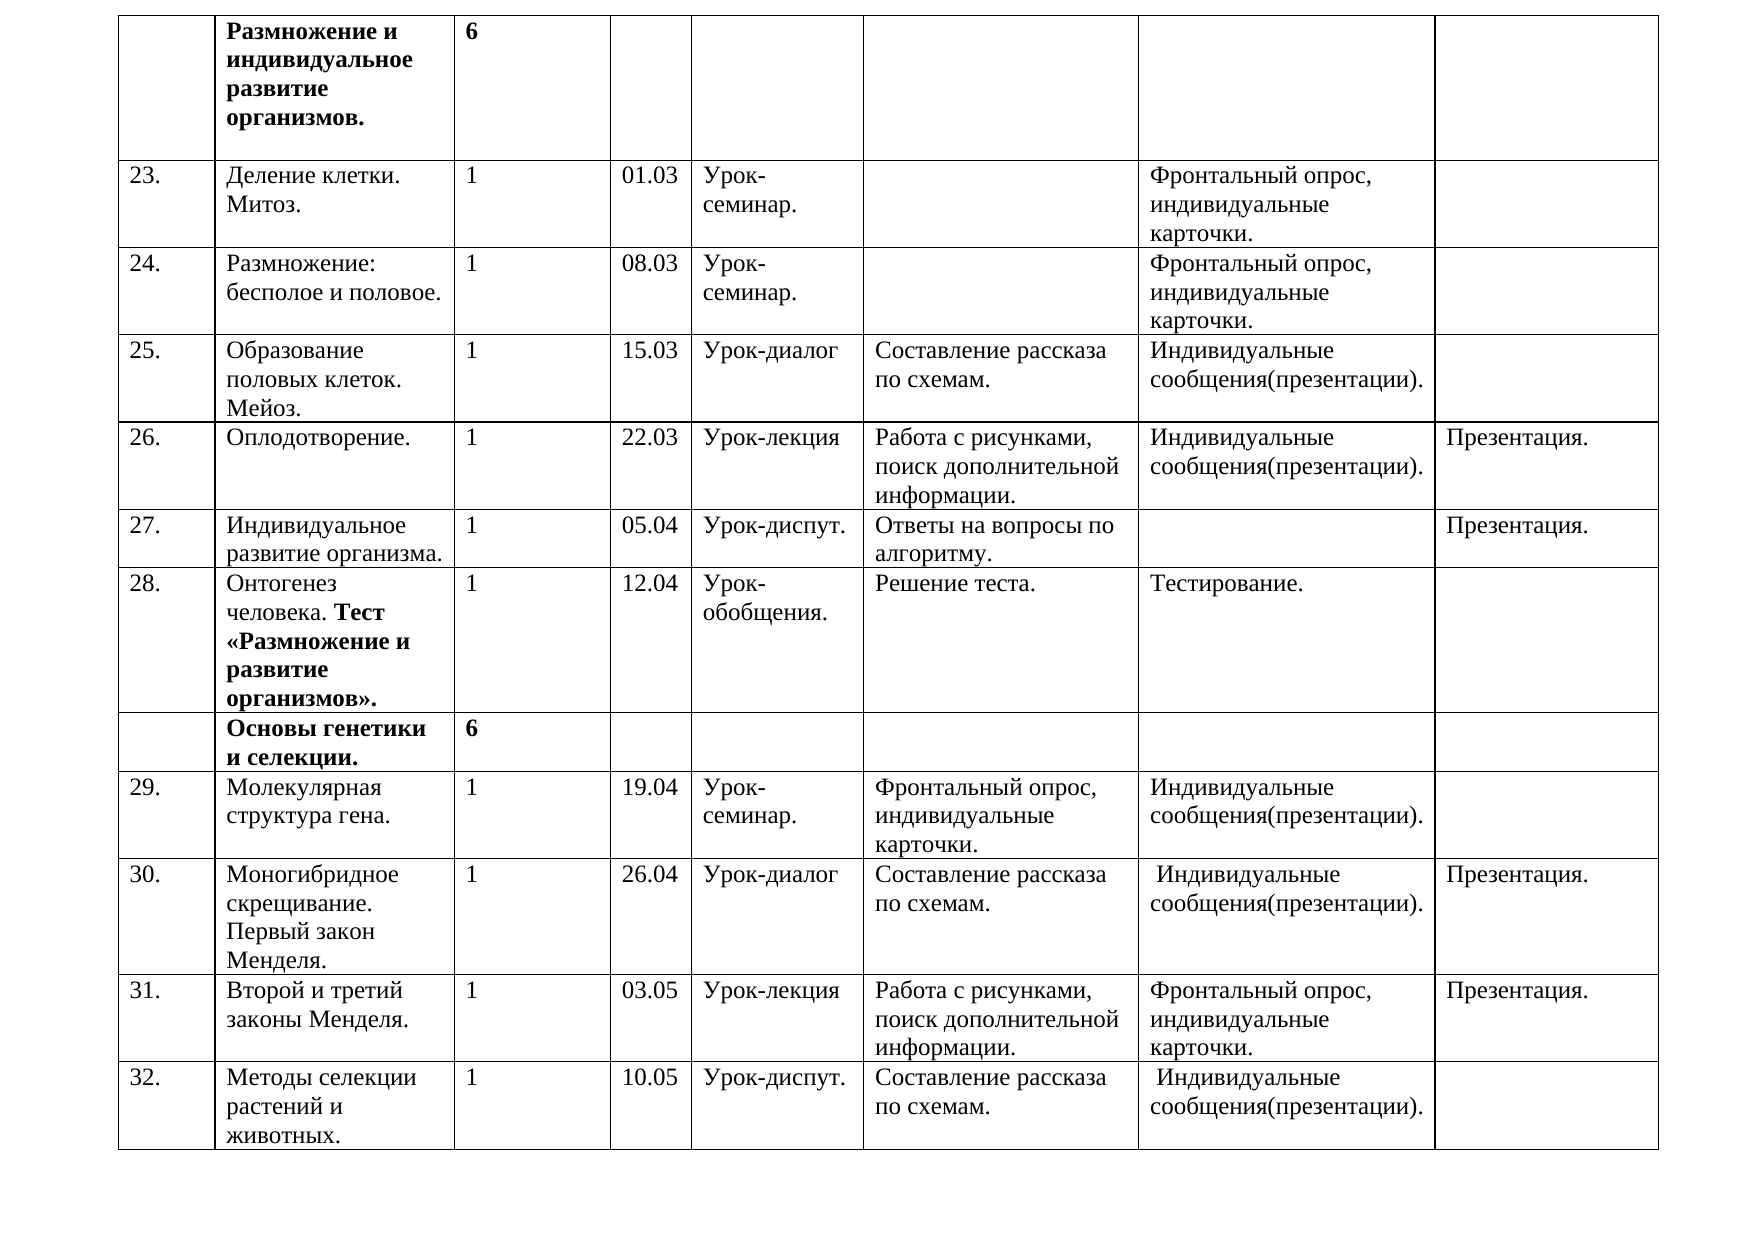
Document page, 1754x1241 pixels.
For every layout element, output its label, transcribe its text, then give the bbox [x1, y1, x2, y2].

table_cell 1 [455, 335, 610, 421]
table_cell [1139, 975, 1434, 1061]
table_cell Индивидуальные сообщения(презентации). [1139, 335, 1434, 421]
table_cell 29. [119, 772, 214, 858]
table_cell 31. [119, 975, 214, 1061]
table_cell 1 [455, 859, 610, 974]
table_cell Составление рассказа по схемам. [864, 859, 1138, 974]
table_cell 1 [455, 248, 610, 334]
table_cell Образование половых клеток. Мейоз. [216, 335, 454, 421]
table_cell [1436, 772, 1658, 858]
table_cell [1436, 713, 1658, 771]
table_cell Размножение: бесполое и половое. [216, 248, 454, 334]
table_cell Моногибридное скрещивание. Первый закон Менделя. [216, 859, 454, 974]
table_cell Второй и третий законы Менделя. [216, 975, 454, 1061]
table_cell Размножение и индивидуальное развитие организмов. [216, 16, 454, 159]
table_cell Оплодотворение. [216, 423, 454, 509]
table_cell 1 [455, 1062, 610, 1148]
table_cell 08.03 [611, 248, 691, 334]
table_cell Составление рассказа по схемам. [864, 1062, 1138, 1148]
table_cell [611, 16, 691, 159]
table_cell 1 [455, 772, 610, 858]
table_cell Урок-семинар. [692, 248, 863, 334]
table_cell Индивидуальные сообщения(презентации). [1139, 1062, 1434, 1148]
table_cell 19.04 [611, 772, 691, 858]
table_cell 1 [455, 568, 610, 712]
table_cell [1436, 16, 1658, 159]
table_cell 26. [119, 423, 214, 509]
table_cell [1139, 16, 1434, 159]
table_cell 32. [119, 1062, 214, 1148]
table_cell 03.05 [611, 975, 691, 1061]
table_cell 30. [119, 859, 214, 974]
table_cell Основы генетики и селекции. [216, 713, 454, 771]
table_cell Молекулярная структура гена. [216, 772, 454, 858]
table_cell 22.03 [611, 423, 691, 509]
table_cell 6 [455, 16, 610, 159]
table_cell [1436, 161, 1658, 247]
table_cell Онтогенез человека. Тест «Размножение и развитие организмов». [216, 568, 454, 712]
table_cell Презентация. [1436, 423, 1658, 509]
table_cell [1139, 713, 1434, 771]
table_cell Составление рассказа по схемам. [864, 335, 1138, 421]
table_cell [864, 713, 1138, 771]
table_cell Урок-семинар. [692, 161, 863, 247]
table_cell 1 [455, 975, 610, 1061]
table_cell [1139, 510, 1434, 567]
table_cell 24. [119, 248, 214, 334]
table_cell [864, 248, 1138, 334]
table_cell [1436, 568, 1658, 712]
table_cell [1436, 335, 1658, 421]
table_cell [611, 713, 691, 771]
table_cell Деление клетки. Митоз. [216, 161, 454, 247]
table_cell Индивидуальное развитие организма. [216, 510, 454, 567]
table_cell [119, 16, 214, 159]
table_cell 23. [119, 161, 214, 247]
table_cell Презентация. [1436, 975, 1658, 1061]
table_cell Урок-семинар. [692, 772, 863, 858]
table_cell Фронтальный опрос, индивидуальные карточки. [1139, 248, 1434, 334]
table_cell [1436, 248, 1658, 334]
table_cell Фронтальный опрос, индивидуальные карточки. [864, 772, 1138, 858]
table_cell Урок-диспут. [692, 1062, 863, 1148]
table_cell Методы селекции растений и животных. [216, 1062, 454, 1148]
table_cell Урок-обобщения. [692, 568, 863, 712]
table_cell Работа с рисунками, поиск дополнительной информации. [864, 423, 1138, 509]
table_cell Урок-лекция [692, 423, 863, 509]
table_cell [864, 161, 1138, 247]
table_cell Презентация. [1436, 859, 1658, 974]
table_cell 15.03 [611, 335, 691, 421]
table_cell 10.05 [611, 1062, 691, 1148]
table_cell [692, 16, 863, 159]
table_cell [119, 713, 214, 771]
table_cell Индивидуальные сообщения(презентации). [1139, 772, 1434, 858]
table_cell 01.03 [611, 161, 691, 247]
table_cell Урок-диалог [692, 335, 863, 421]
table_cell [1436, 1062, 1658, 1148]
table_cell Урок-лекция [692, 975, 863, 1061]
table_cell 28. [119, 568, 214, 712]
table_cell Ответы на вопросы по алгоритму. [864, 510, 1138, 567]
table_cell 1 [455, 510, 610, 567]
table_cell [864, 975, 1138, 1061]
table_cell 12.04 [611, 568, 691, 712]
table_cell Решение теста. [864, 568, 1138, 712]
table_cell [692, 713, 863, 771]
table_cell Индивидуальные сообщения(презентации). [1139, 423, 1434, 509]
table_cell 1 [455, 161, 610, 247]
table_cell Презентация. [1436, 510, 1658, 567]
table_cell Урок-диспут. [692, 510, 863, 567]
table_cell 26.04 [611, 859, 691, 974]
table_cell Индивидуальные сообщения(презентации). [1139, 859, 1434, 974]
table_cell Тестирование. [1139, 568, 1434, 712]
table_cell 1 [455, 423, 610, 509]
table_cell 25. [119, 335, 214, 421]
table_cell 05.04 [611, 510, 691, 567]
table_cell Урок-диалог [692, 859, 863, 974]
table_cell [864, 16, 1138, 159]
table_cell Фронтальный опрос, индивидуальные карточки. [1139, 161, 1434, 247]
table_cell 27. [119, 510, 214, 567]
table_cell 6 [455, 713, 610, 771]
